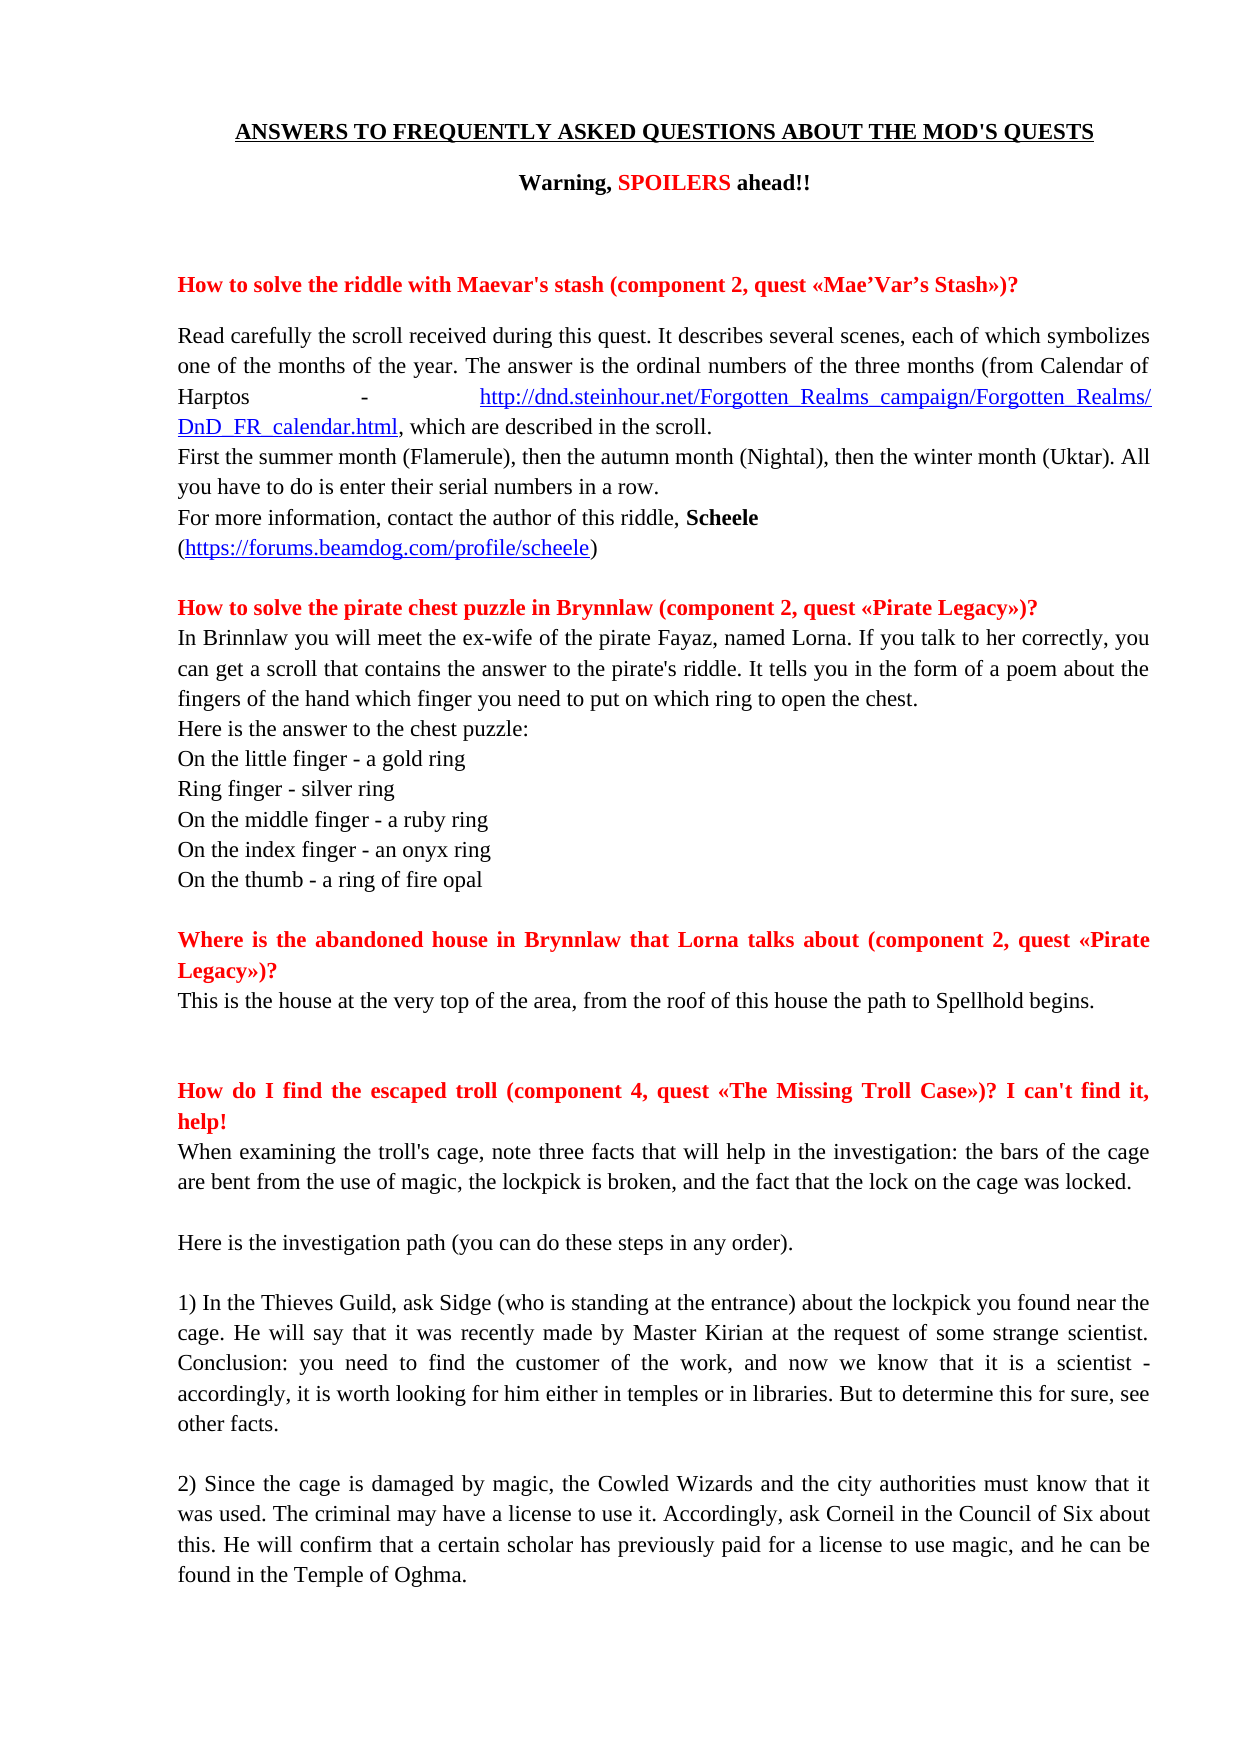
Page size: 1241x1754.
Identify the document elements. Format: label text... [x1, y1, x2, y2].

text Where is the abandoned house in Brynnlaw that Lorna talks about (component 2, quest «Pirate Legacy»)? [177, 926, 1152, 983]
text When examining the troll's cage, note three facts that will help in the investigation: the bars of the cage are bent from the use of magic, the lockpick is broken, and the fact that the lock on the cage was locked. [177, 1138, 1152, 1194]
text On the index finger - an onyx ring [177, 836, 1152, 862]
text Ring finger - silver ring [177, 775, 1152, 802]
text 2) Since the cage is damaged by magic, the Cowled Wizards and the city authorities must know that it was used. The criminal may have a license to use it. Accordingly, ask Corneil in the Council of Six about this. He will confirm that a certain scholar has previously paid for a license to use magic, and he can be found in the Temple of Oghma. [177, 1470, 1152, 1587]
text Here is the investigation path (you can do these steps in any order). [177, 1228, 1152, 1255]
text In Brinnlaw you will meet the ex-wife of the pirate Fayaz, named Lorna. If you talk to her correctly, you can get a scroll that contains the answer to the pirate's riddle. It tells you in the form of a poem about the fingers of the hand which finger you need to put on which ring to open the chest. [177, 624, 1152, 711]
text 1) In the Thieves Guild, ask Sidge (who is standing at the entrance) about the lockpick you found near the cage. He will say that it was recently made by Master Kirian at the request of some strange scientist. Conclusion: you need to find the customer of the work, and now we know that it is a scientist - accordingly, it is worth looking for him either in temples or in libraries. But to determine this for sure, see other facts. [177, 1289, 1152, 1436]
text On the thumb - a ring of fire opal [177, 866, 1152, 892]
text Warning, SPOILERS ahead!! [177, 169, 1152, 196]
text How to solve the pirate chest puzzle in Brynnlaw (component 2, quest «Pirate Legacy»)? [177, 594, 1152, 621]
text Here is the answer to the chest puzzle: [177, 715, 1152, 741]
text This is the house at the very top of the area, from the roof of this house the path to Spellhold begins. [177, 987, 1152, 1013]
text For more information, contact the author of this riddle, Scheele [177, 503, 1152, 530]
text ANSWERS TO FREQUENTLY ASKED QUESTIONS ABOUT THE MOD'S QUESTS [177, 118, 1152, 144]
text (https://forums.beamdog.com/profile/scheele) [177, 534, 1152, 560]
text How to solve the riddle with Maevar's stash (component 2, quest «Mae’Var’s Stash»)? [177, 271, 1152, 298]
text Read carefully the scroll received during this quest. It describes several scenes, each of which symbolizes one of the months of the year. The answer is the ordinal numbers of the three months (from Calendar of Harptos - http://dnd.steinhour.net/Forgotten_Realms_campaign/Forgotten_Realms/DnD_FR_calendar.html, which are described in the scroll. [177, 322, 1152, 439]
text On the little finger - a gold ring [177, 745, 1152, 772]
text How do I find the escaped troll (component 4, quest «The Missing Troll Case»)? I can't find it, help! [177, 1077, 1152, 1134]
text First the summer month (Flamerule), then the autumn month (Nightal), then the winter month (Uktar). All you have to do is enter their serial numbers in a row. [177, 443, 1152, 500]
text On the middle finger - a ruby ring [177, 806, 1152, 832]
